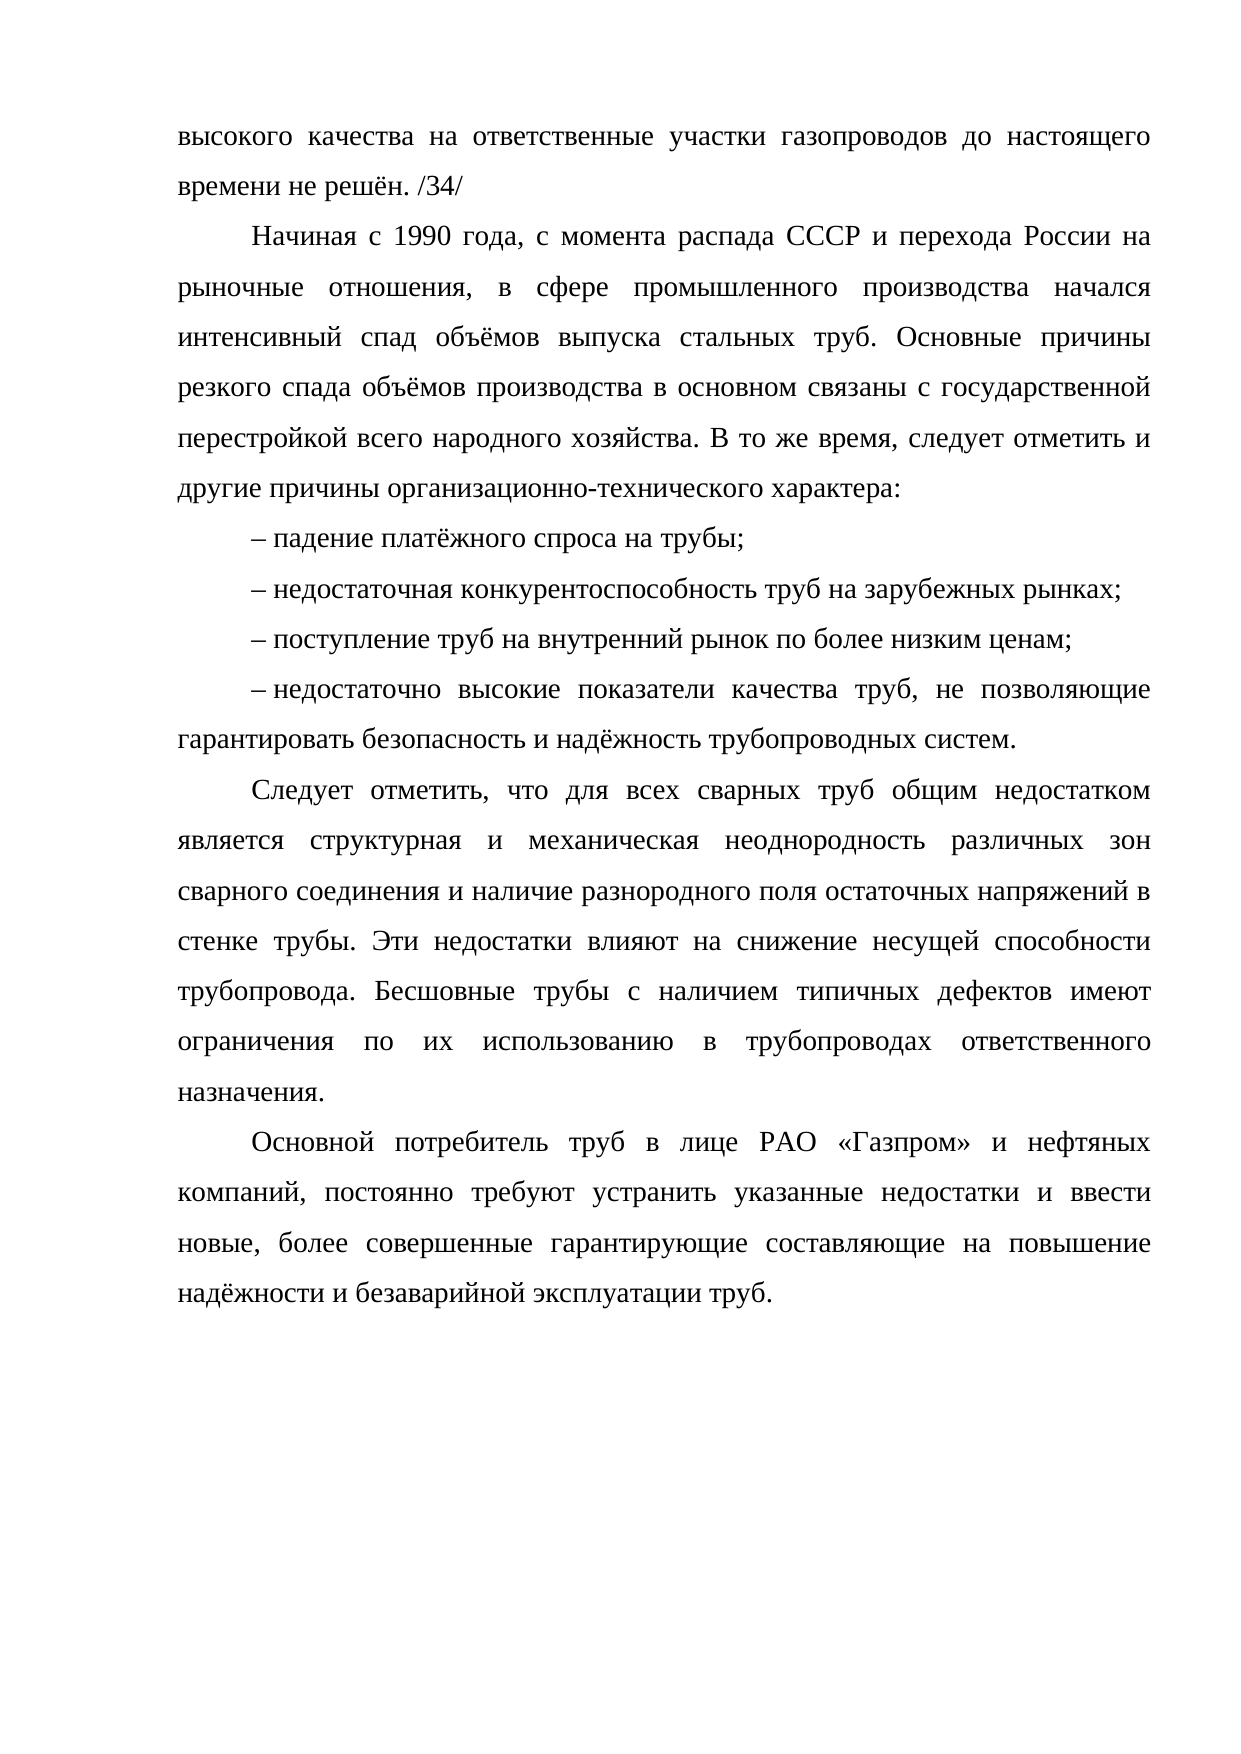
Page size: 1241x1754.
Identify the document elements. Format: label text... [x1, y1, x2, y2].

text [177, 118, 1152, 202]
text – падение платёжного спроса на трубы; [177, 521, 1152, 554]
text – поступление труб на внутренний рынок по более низким ценам; [177, 621, 1152, 655]
text Основной потребитель труб в лице РАО «Газпром» и нефтяных компаний, постоянно требуют устранить указанные недостатки и ввести новые, более совершенные гарантирующие составляющие на повышение надёжности и безаварийной эксплуатации труб. [177, 1124, 1152, 1309]
text – недостаточная конкурентоспособность труб на зарубежных рынках; [177, 571, 1152, 604]
text Следует отметить, что для всех сварных труб общим недостатком является структурная и механическая неоднородность различных зон сварного соединения и наличие разнородного поля остаточных напряжений в стенке трубы. Эти недостатки влияют на снижение несущей способности трубопровода. Бесшовные трубы с наличием типичных дефектов имеют ограничения по их использованию в трубопроводах ответственного назначения. [177, 772, 1152, 1108]
text – недостаточно высокие показатели качества труб, не позволяющие гарантировать безопасность и надёжность трубопроводных систем. [177, 672, 1152, 755]
text Начиная с 1990 года, с момента распада СССР и перехода России на рыночные отношения, в сфере промышленного производства начался интенсивный спад объёмов выпуска стальных труб. Основные причины резкого спада объёмов производства в основном связаны с государственной перестройкой всего народного хозяйства. В то же время, следует отметить и другие причины организационно-технического характера: [177, 219, 1152, 504]
